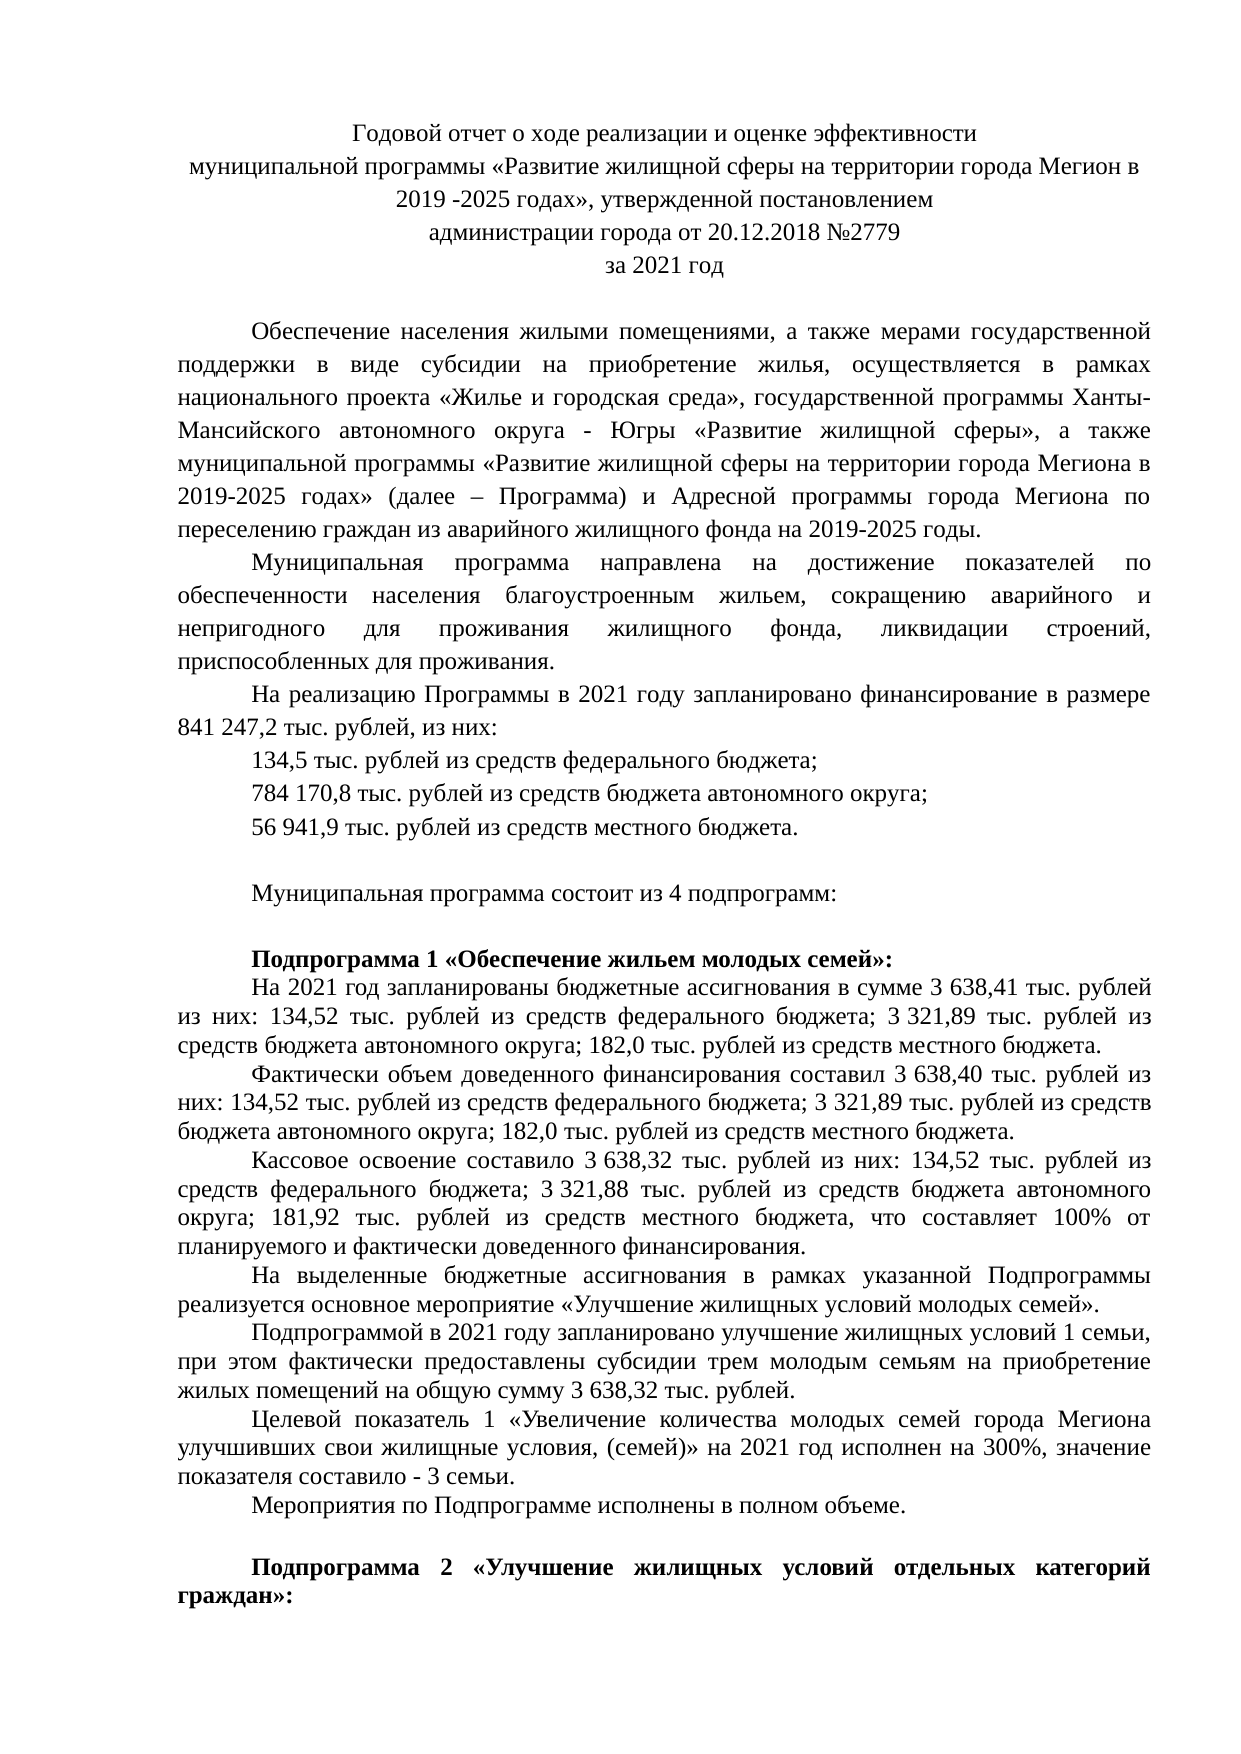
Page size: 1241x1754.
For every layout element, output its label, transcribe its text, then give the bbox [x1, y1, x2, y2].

text Целевой показатель 1 «Увеличение количества молодых семей города Мегиона улучшивших свои жилищные условия, (семей)» на 2021 год исполнен на 300%, значение показателя составило - 3 семьи. [177, 1404, 1152, 1490]
text Обеспечение населения жилыми помещениями, а также мерами государственной поддержки в виде субсидии на приобретение жилья, осуществляется в рамках национального проекта «Жилье и городская среда», государственной программы Ханты-Мансийского автономного округа - Югры «Развитие жилищной сферы», а также муниципальной программы «Развитие жилищной сферы на территории города Мегиона в 2019-2025 годах» (далее – Программа) и Адресной программы города Мегиона по переселению граждан из аварийного жилищного фонда на 2019-2025 годы. [177, 316, 1152, 543]
text На 2021 год запланированы бюджетные ассигнования в сумме 3 638,41 тыс. рублей из них: 134,52 тыс. рублей из средств федерального бюджета; 3 321,89 тыс. рублей из средств бюджета автономного округа; 182,0 тыс. рублей из средств местного бюджета. [177, 972, 1152, 1059]
text Муниципальная программа состоит из 4 подпрограмм: [177, 878, 1152, 906]
text муниципальной программы «Развитие жилищной сферы на территории города Мегион в 2019 -2025 годах», утвержденной постановлением [177, 151, 1152, 213]
text Кассовое освоение составило 3 638,32 тыс. рублей из них: 134,52 тыс. рублей из средств федерального бюджета; 3 321,88 тыс. рублей из средств бюджета автономного округа; 181,92 тыс. рублей из средств местного бюджета, что составляет 100% от планируемого и фактически доведенного финансирования. [177, 1145, 1152, 1260]
text На реализацию Программы в 2021 году запланировано финансирование в размере 841 247,2 тыс. рублей, из них: [177, 679, 1152, 741]
text Годовой отчет о ходе реализации и оценке эффективности [177, 118, 1152, 147]
text Подпрограммой в 2021 году запланировано улучшение жилищных условий 1 семьи, при этом фактически предоставлены субсидии трем молодым семьям на приобретение жилых помещений на общую сумму 3 638,32 тыс. рублей. [177, 1317, 1152, 1404]
text за 2021 год [177, 250, 1152, 279]
text Подпрограмма 2 «Улучшение жилищных условий отдельных категорий граждан»: [177, 1552, 1152, 1609]
text На выделенные бюджетные ассигнования в рамках указанной Подпрограммы реализуется основное мероприятие «Улучшение жилищных условий молодых семей». [177, 1260, 1152, 1317]
text администрации города от 20.12.2018 №2779 [177, 217, 1152, 246]
text Муниципальная программа направлена на достижение показателей по обеспеченности населения благоустроенным жильем, сокращению аварийного и непригодного для проживания жилищного фонда, ликвидации строений, приспособленных для проживания. [177, 547, 1152, 675]
text 56 941,9 тыс. рублей из средств местного бюджета. [177, 812, 1152, 840]
text Подпрограмма 1 «Обеспечение жильем молодых семей»: [177, 944, 1152, 972]
text Фактически объем доведенного финансирования составил 3 638,40 тыс. рублей из них: 134,52 тыс. рублей из средств федерального бюджета; 3 321,89 тыс. рублей из средств бюджета автономного округа; 182,0 тыс. рублей из средств местного бюджета. [177, 1059, 1152, 1145]
text 784 170,8 тыс. рублей из средств бюджета автономного округа; [177, 778, 1152, 807]
text 134,5 тыс. рублей из средств федерального бюджета; [177, 746, 1152, 774]
text Мероприятия по Подпрограмме исполнены в полном объеме. [177, 1490, 1152, 1519]
